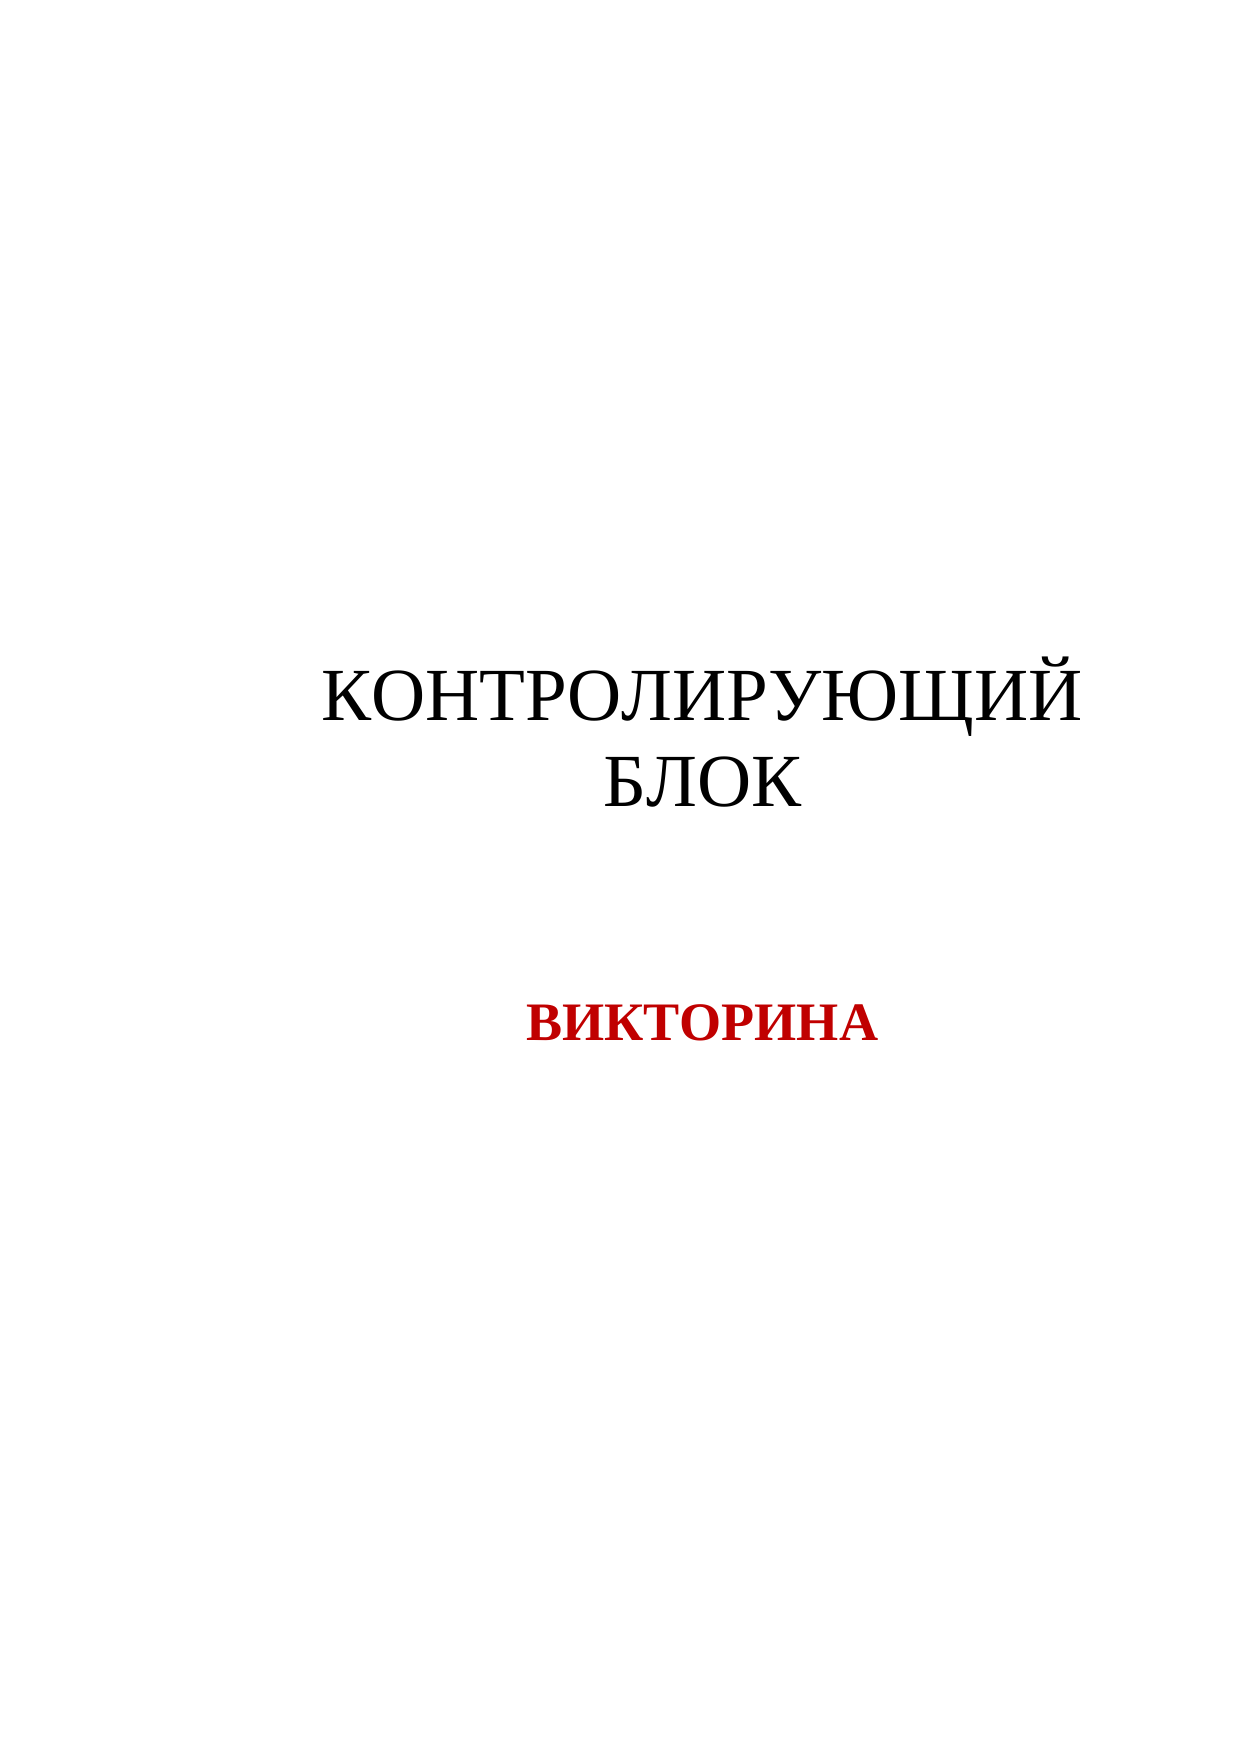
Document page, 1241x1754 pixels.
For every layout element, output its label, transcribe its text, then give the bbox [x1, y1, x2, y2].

list КОНТРОЛИРУЮЩИЙ БЛОК [252, 650, 1152, 822]
list ВИКТОРИНА [252, 990, 1152, 1052]
